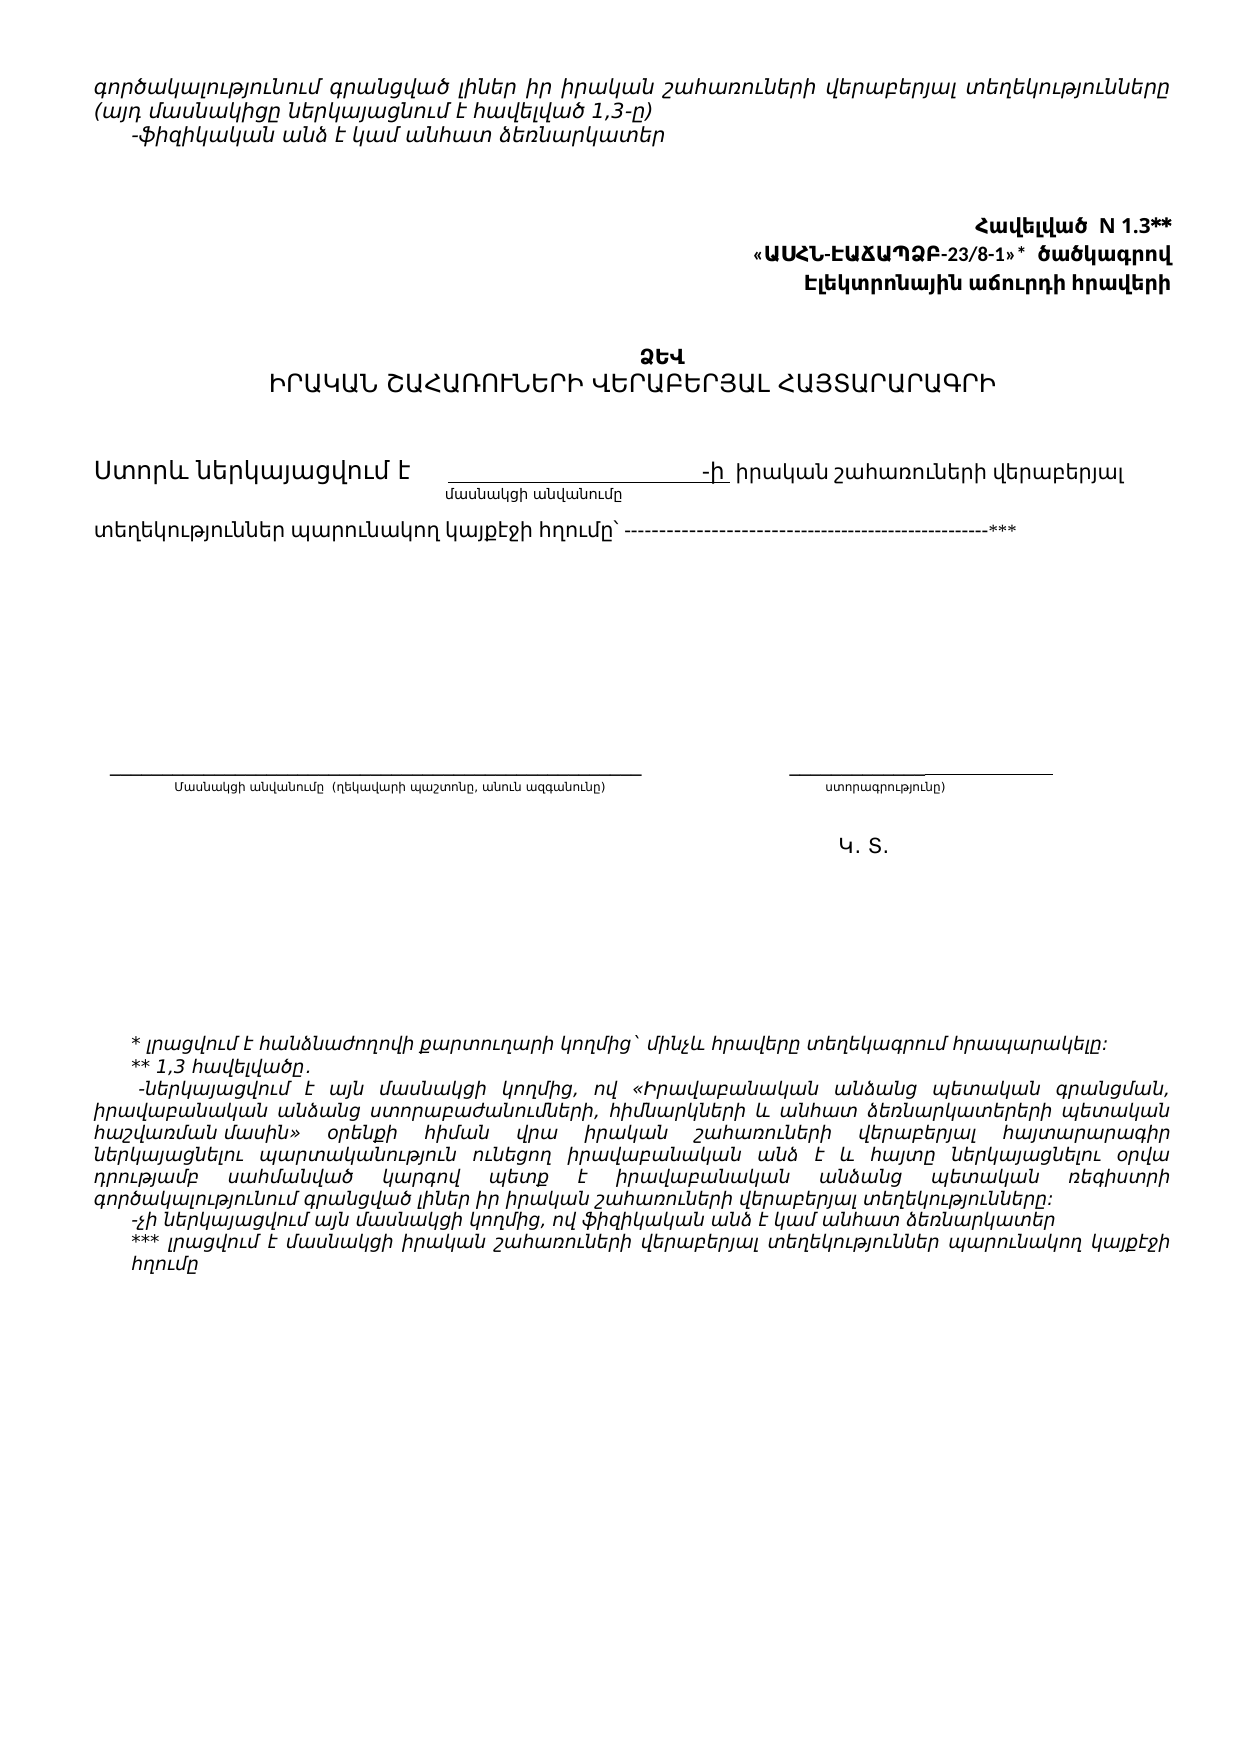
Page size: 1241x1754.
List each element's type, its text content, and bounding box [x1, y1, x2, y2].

text ԻՐԱԿԱՆ ՇԱՀԱՌՈՒՆԵՐԻ ՎԵՐԱԲԵՐՅԱԼ ՀԱՅՏԱՐԱՐԱԳՐԻ [94, 369, 1171, 398]
text մասնակցի անվանումը [94, 486, 1171, 515]
text տեղեկություններ պարունակող կայքէջի հղումը՝ ----------------------------------------------------*** [94, 515, 1171, 543]
text ** 1,3 հավելվածը․ [131, 1055, 1171, 1078]
text Էլեկտրոնային աճուրդի հրավերի [94, 268, 1171, 296]
text Կ. Տ. [94, 834, 1171, 858]
text Ստորև ներկայացվում է -ի իրական շահառուների վերաբերյալ [94, 456, 1171, 486]
text Հավելված N 1.3** [94, 211, 1171, 239]
text -ֆիզիկական անձ է կամ անհատ ձեռնարկատեր [94, 123, 1171, 148]
text *** լրացվում է մասնակցի իրական շահառուների վերաբերյալ տեղեկություններ պարունակող կայքէջի հղումը [131, 1231, 1171, 1275]
text -չի ներկայացվում այն մասնակցի կողմից, ով ֆիզիկական անձ է կամ անհատ ձեռնարկատեր [131, 1209, 1171, 1231]
text ___________________________________________________ _____________ Մասնակցի անվանումը (ղեկավարի պաշտոնը, անուն ազգանունը) ստորագրությունը) [94, 752, 1171, 805]
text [94, 75, 1171, 123]
text * լրացվում է հանձնաժողովի քարտուղարի կողմից` մինչև հրավերը տեղեկագրում հրապարակելը: [131, 1033, 1171, 1055]
text -ներկայացվում է այն մասնակցի կողմից, ով «Իրավաբանական անձանց պետական գրանցման, իրավաբանական անձանց ստորաբաժանումների, հիմնարկների և անհատ ձեռնարկատերերի պետական հաշվառման մասին» օրենքի հիման վրա իրական շահառուների վերաբերյալ հայտարարագիր ներկայացնելու պարտականություն ունեցող իրավաբանական անձ է և հայտը ներկայացնելու օրվա դրությամբ սահմանված կարգով պետք է իրավաբանական անձանց պետական ռեգիստրի գործակալությունում գրանցված լիներ իր իրական շահառուների վերաբերյալ տեղեկությունները: [94, 1078, 1171, 1209]
text ՁԵՎ [94, 345, 1171, 369]
text «ԱՍՀՆ-ԷԱՃԱՊՁԲ-23/8-1»* ծածկագրով [94, 239, 1171, 268]
